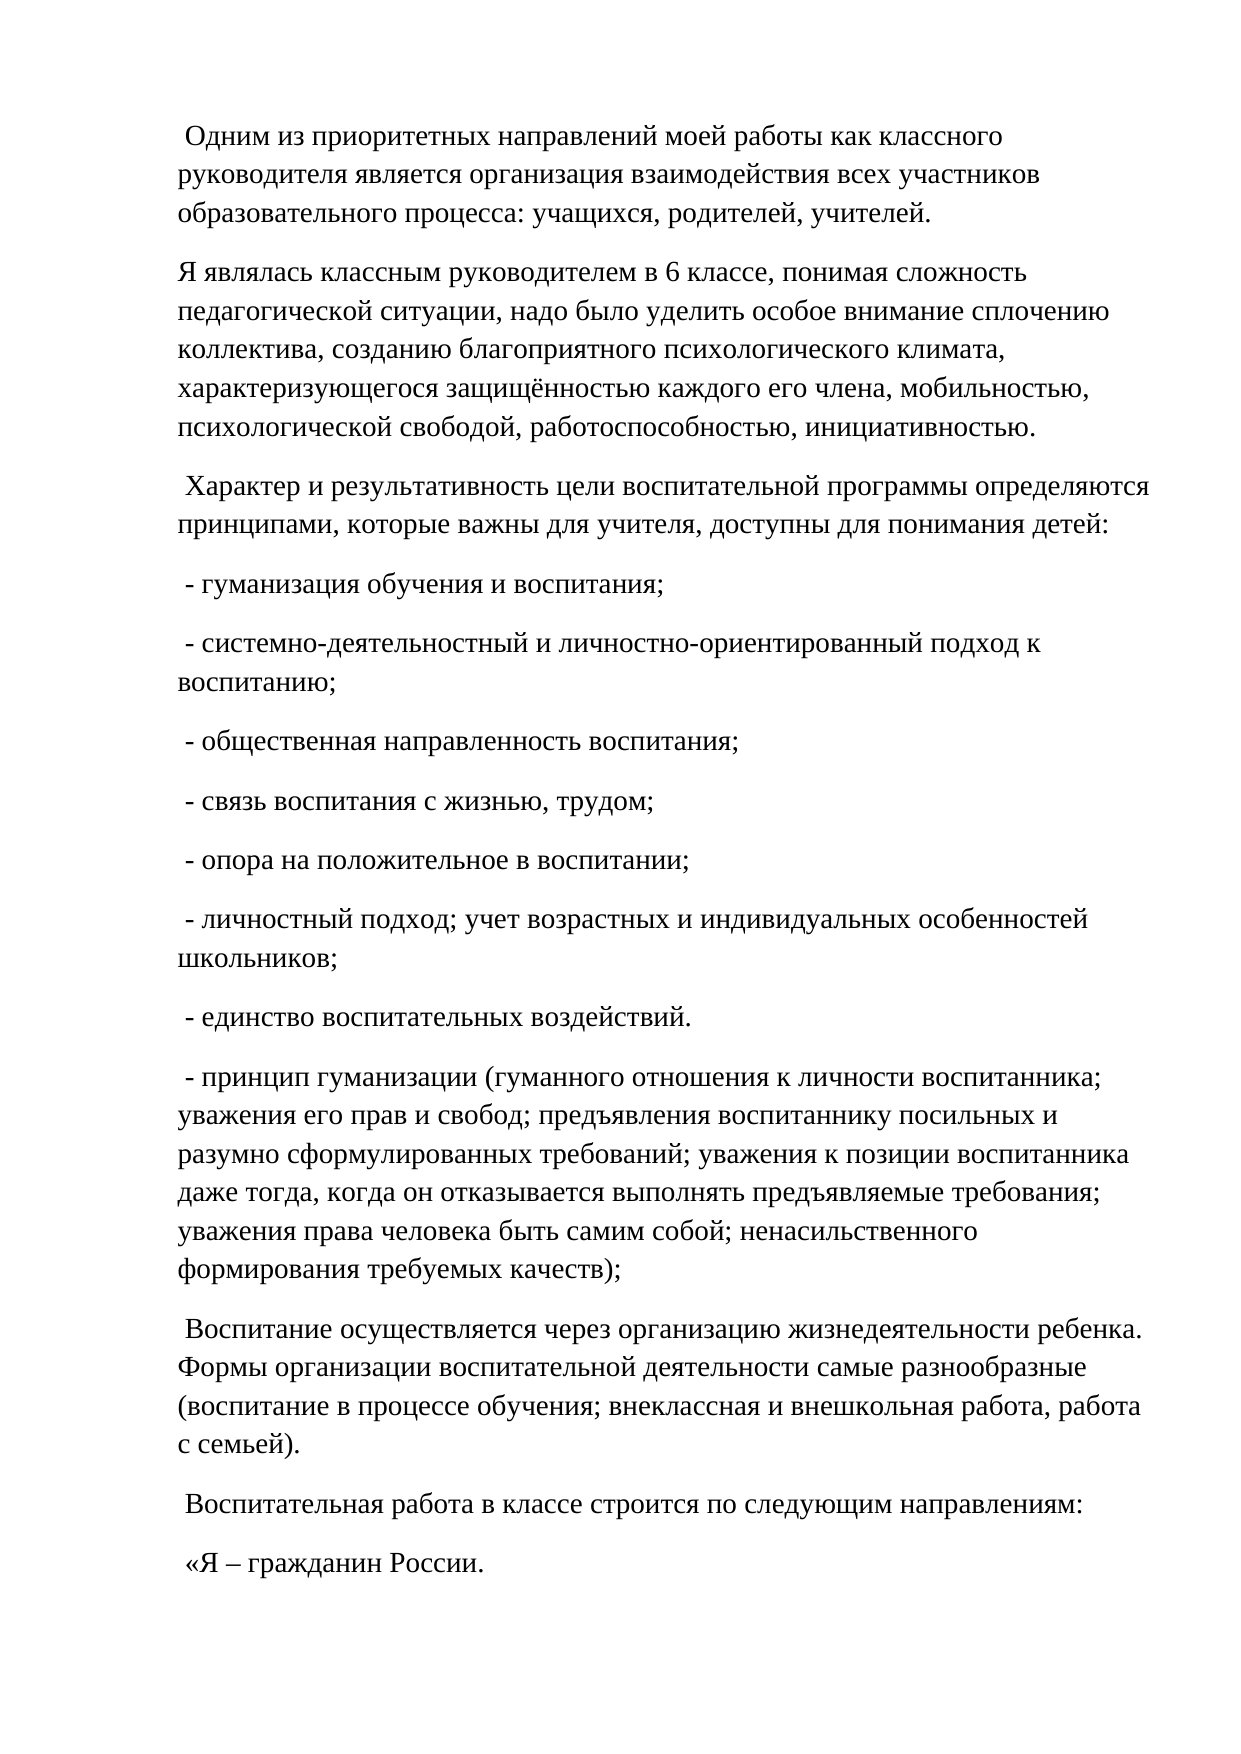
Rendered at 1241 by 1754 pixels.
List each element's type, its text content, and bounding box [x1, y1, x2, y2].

text Одним из приоритетных направлений моей работы как классного руководителя является организация взаимодействия всех участников образовательного процесса: учащихся, родителей, учителей. [177, 118, 1152, 229]
text - личностный подход; учет возрастных и индивидуальных особенностей школьников; [177, 901, 1152, 973]
text Воспитательная работа в классе строится по следующим направлениям: [177, 1486, 1152, 1519]
text Я являлась классным руководителем в 6 классе, понимая сложность педагогической ситуации, надо было уделить особое внимание сплочению коллектива, созданию благоприятного психологического климата, характеризующегося защищённостью каждого его члена, мобильностью, психологической свободой, работоспособностью, инициативностью. [177, 254, 1152, 442]
text Воспитание осуществляется через организацию жизнедеятельности ребенка. Формы организации воспитательной деятельности самые разнообразные (воспитание в процессе обучения; внеклассная и внешкольная работа, работа с семьей). [177, 1311, 1152, 1460]
text - единство воспитательных воздействий. [177, 999, 1152, 1033]
text - опора на положительное в воспитании; [177, 842, 1152, 876]
text - системно-деятельностный и личностно-ориентированный подход к воспитанию; [177, 625, 1152, 697]
text - связь воспитания с жизнью, трудом; [177, 783, 1152, 816]
text - гуманизация обучения и воспитания; [177, 566, 1152, 599]
text Характер и результативность цели воспитательной программы определяются принципами, которые важны для учителя, доступны для понимания детей: [177, 468, 1152, 540]
text «Я – гражданин России. [177, 1545, 1152, 1579]
text - принцип гуманизации (гуманного отношения к личности воспитанника; уважения его прав и свобод; предъявления воспитаннику посильных и разумно сформулированных требований; уважения к позиции воспитанника даже тогда, когда он отказывается выполнять предъявляемые требования; уважения права человека быть самим собой; ненасильственного формирования требуемых качеств); [177, 1059, 1152, 1285]
text - общественная направленность воспитания; [177, 723, 1152, 757]
